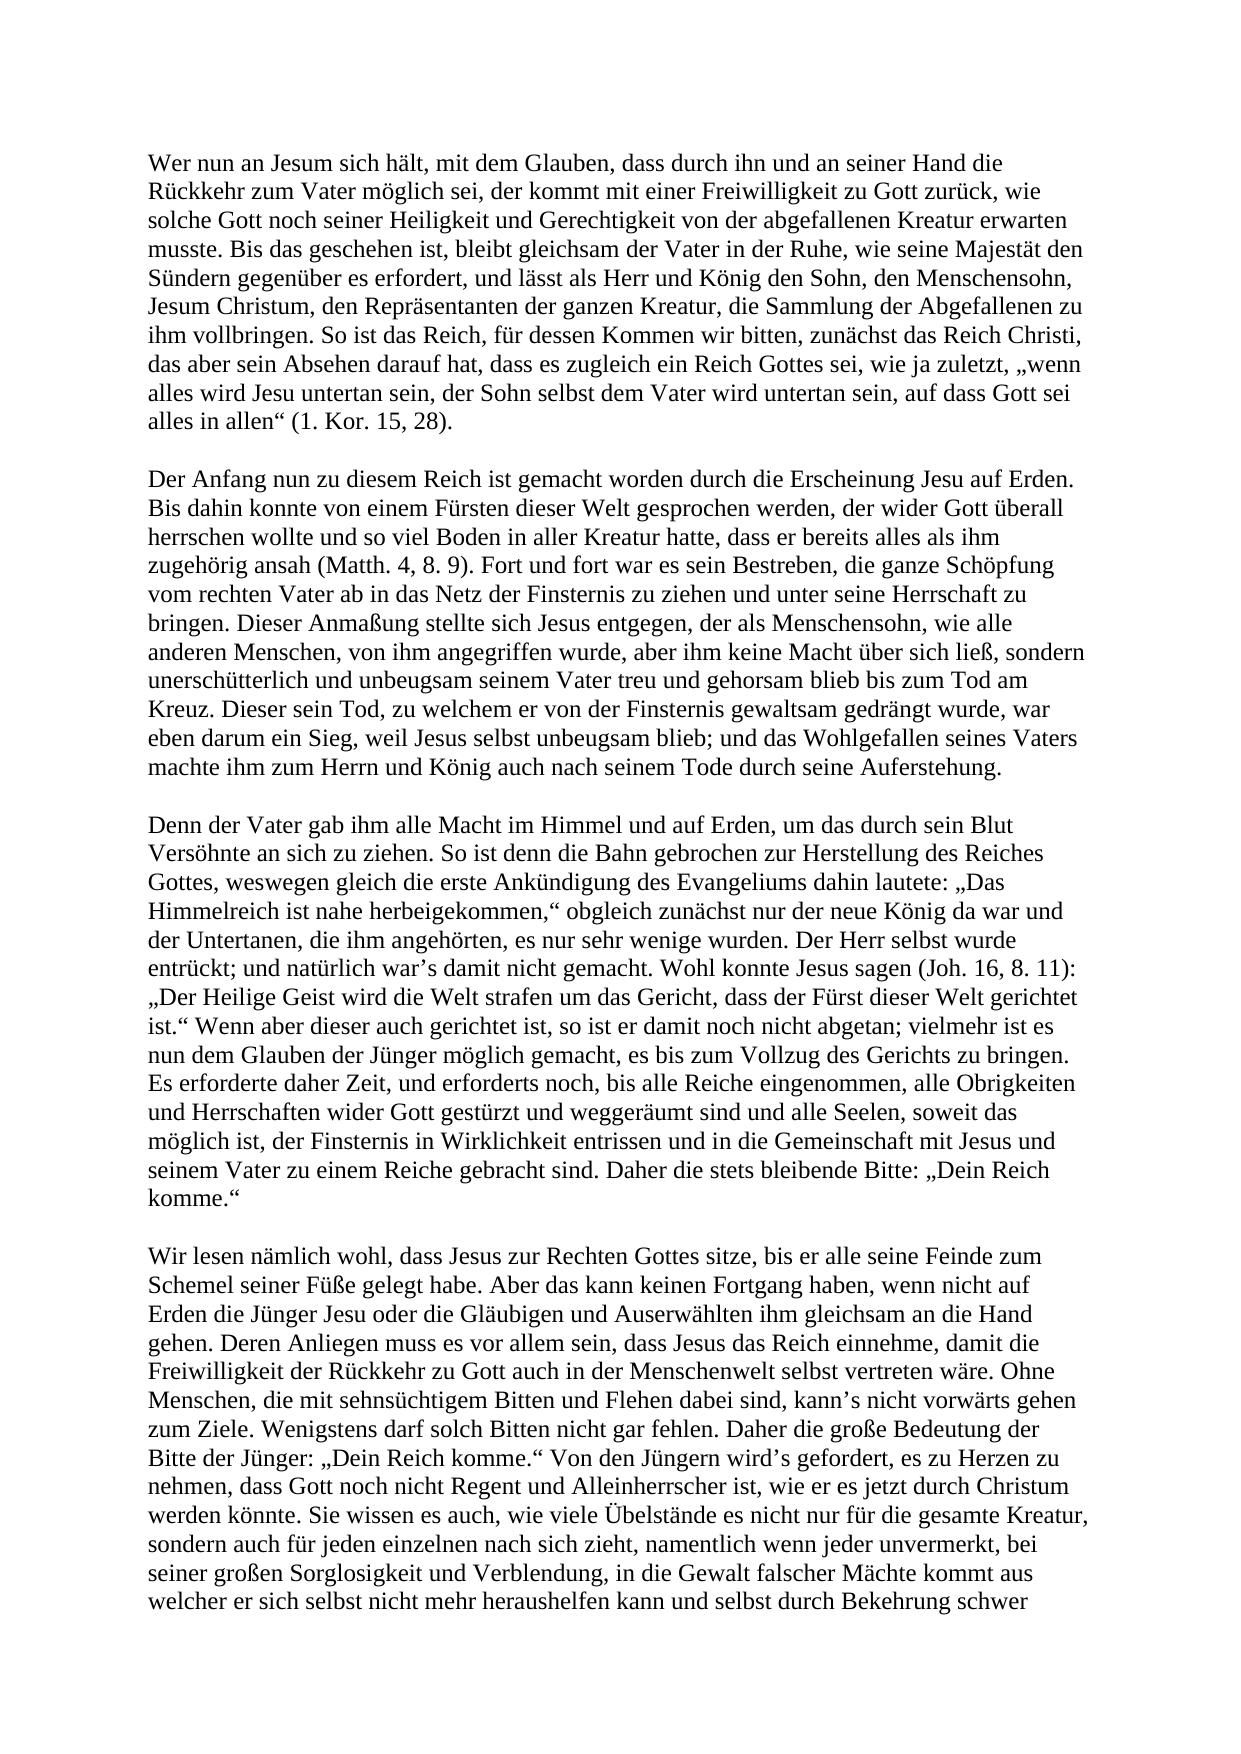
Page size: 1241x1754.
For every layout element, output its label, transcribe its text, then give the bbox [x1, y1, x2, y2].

text Denn der Vater gab ihm alle Macht im Himmel und auf Erden, um das durch sein Blut Versöhnte an sich zu ziehen. So ist denn die Bahn gebrochen zur Herstellung des Reiches Gottes, weswegen gleich die erste Ankündigung des Evangeliums dahin lautete: „Das Himmelreich ist nahe herbeigekommen,“ obgleich zunächst nur der neue König da war und der Untertanen, die ihm angehörten, es nur sehr wenige wurden. Der Herr selbst wurde entrückt; und natürlich war’s damit nicht gemacht. Wohl konnte Jesus sagen (Joh. 16, 8. 11): „Der Heilige Geist wird die Welt strafen um das Gericht, dass der Fürst dieser Welt gerichtet ist.“ Wenn aber dieser auch gerichtet ist, so ist er damit noch nicht abgetan; vielmehr ist es nun dem Glauben der Jünger möglich gemacht, es bis zum Vollzug des Gerichts zu bringen. Es erforderte daher Zeit, und erforderts noch, bis alle Reiche eingenommen, alle Obrigkeiten und Herrschaften wider Gott gestürzt und weggeräumt sind und alle Seelen, soweit das möglich ist, der Finsternis in Wirklichkeit entrissen und in die Gemeinschaft mit Jesus und seinem Vater zu einem Reiche gebracht sind. Daher die stets bleibende Bitte: „Dein Reich komme.“ [148, 810, 1093, 1212]
text Wer nun an Jesum sich hält, mit dem Glauben, dass durch ihn und an seiner Hand die Rückkehr zum Vater möglich sei, der kommt mit einer Freiwilligkeit zu Gott zurück, wie solche Gott noch seiner Heiligkeit und Gerechtigkeit von der abgefallenen Kreatur erwarten musste. Bis das geschehen ist, bleibt gleichsam der Vater in der Ruhe, wie seine Majestät den Sündern gegenüber es erfordert, und lässt als Herr und König den Sohn, den Menschensohn, Jesum Christum, den Repräsentanten der ganzen Kreatur, die Sammlung der Abgefallenen zu ihm vollbringen. So ist das Reich, für dessen Kommen wir bitten, zunächst das Reich Christi, das aber sein Absehen darauf hat, dass es zugleich ein Reich Gottes sei, wie ja zuletzt, „wenn alles wird Jesu untertan sein, der Sohn selbst dem Vater wird untertan sein, auf dass Gott sei alles in allen“ (1. Kor. 15, 28). [148, 148, 1093, 435]
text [148, 1241, 1093, 1615]
text Der Anfang nun zu diesem Reich ist gemacht worden durch die Erscheinung Jesu auf Erden. Bis dahin konnte von einem Fürsten dieser Welt gesprochen werden, der wider Gott überall herrschen wollte und so viel Boden in aller Kreatur hatte, dass er bereits alles als ihm zugehörig ansah (Matth. 4, 8. 9). Fort und fort war es sein Bestreben, die ganze Schöpfung vom rechten Vater ab in das Netz der Finsternis zu ziehen und unter seine Herrschaft zu bringen. Dieser Anmaßung stellte sich Jesus entgegen, der als Menschensohn, wie alle anderen Menschen, von ihm angegriffen wurde, aber ihm keine Macht über sich ließ, sondern unerschütterlich und unbeugsam seinem Vater treu und gehorsam blieb bis zum Tod am Kreuz. Dieser sein Tod, zu welchem er von der Finsternis gewaltsam gedrängt wurde, war eben darum ein Sieg, weil Jesus selbst unbeugsam blieb; und das Wohlgefallen seines Vaters machte ihm zum Herrn und König auch nach seinem Tode durch seine Auferstehung. [148, 464, 1093, 781]
